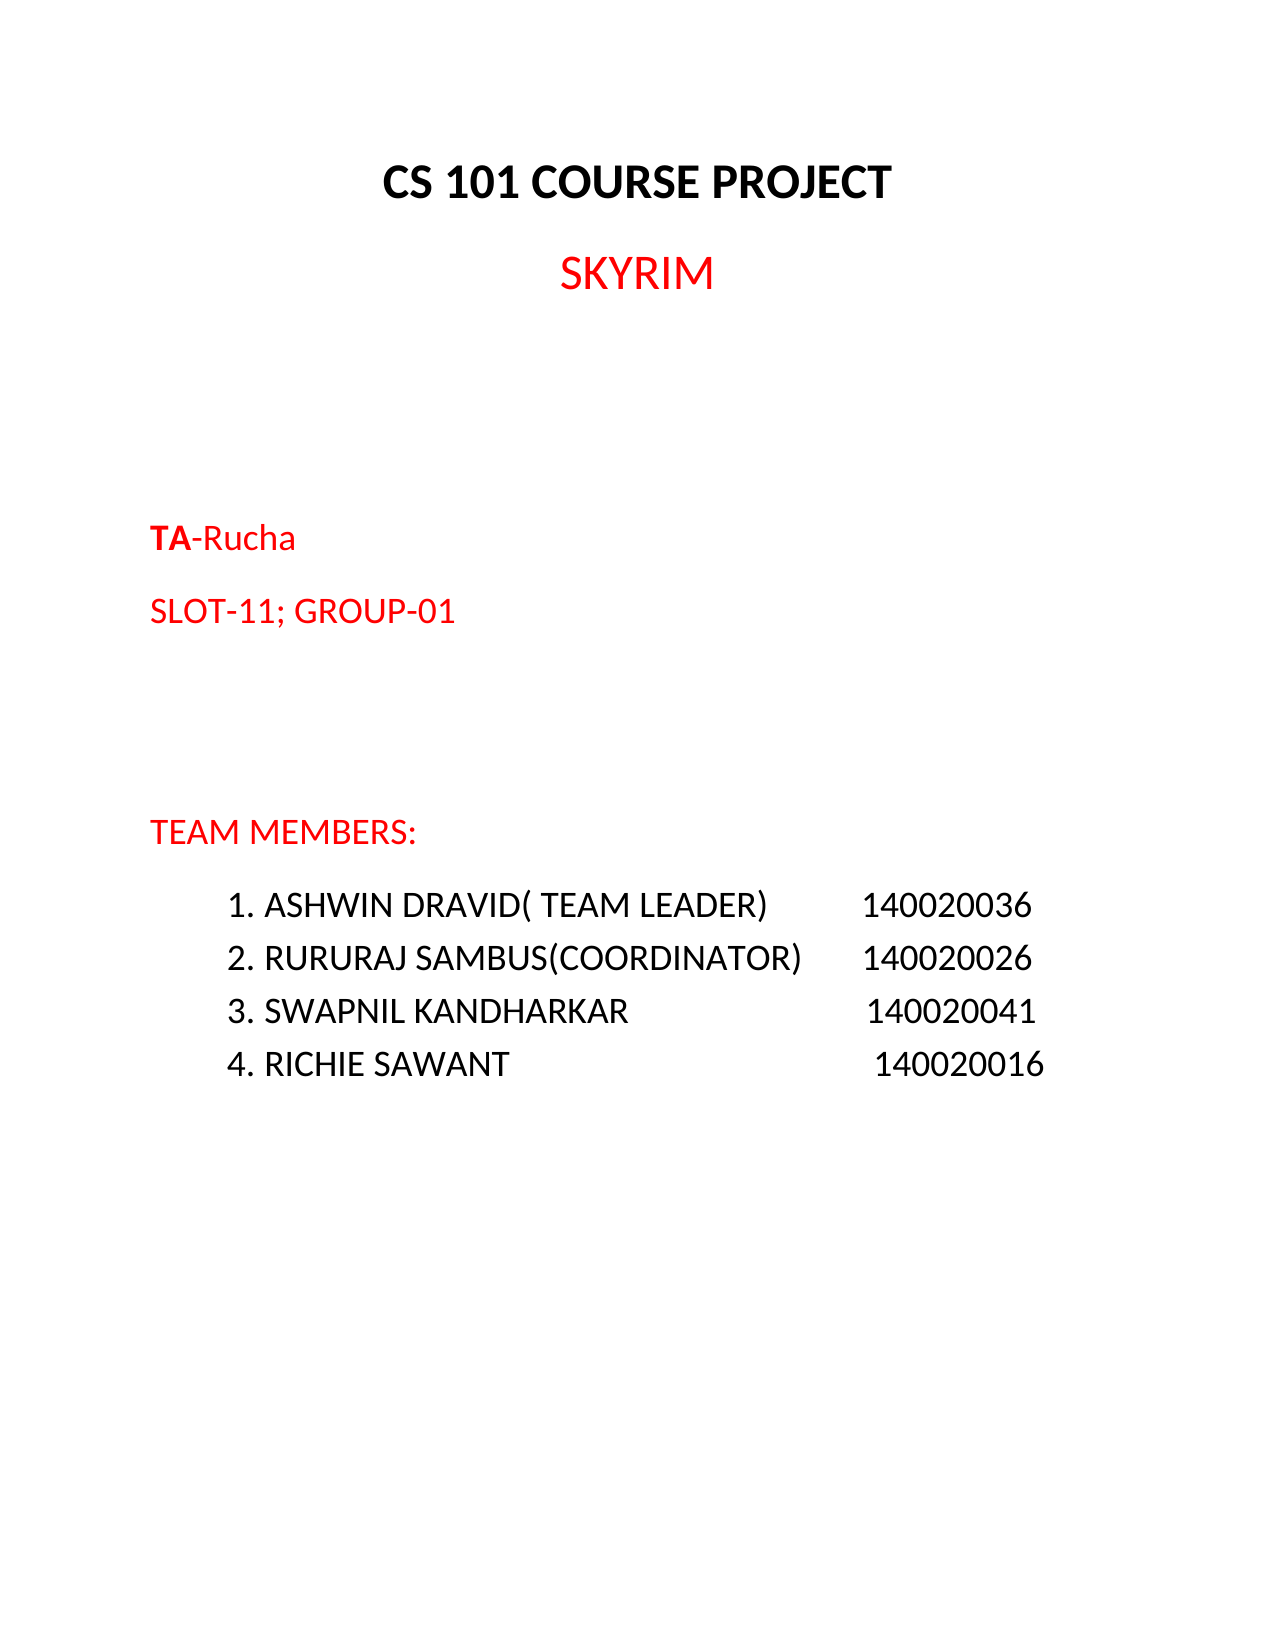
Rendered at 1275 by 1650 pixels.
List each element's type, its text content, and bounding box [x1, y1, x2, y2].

list SWAPNIL KANDHARKAR 140020041 [227, 987, 1125, 1033]
list RICHIE SAWANT 140020016 [227, 1039, 1125, 1085]
list ASHWIN DRAVID( TEAM LEADER) 140020036 [227, 881, 1125, 927]
text TA-Rucha [150, 514, 1125, 559]
text SLOT-11; GROUP-01 [150, 587, 1125, 633]
list RURURAJ SAMBUS(COORDINATOR) 140020026 [227, 934, 1125, 980]
text SKYRIM [150, 241, 1125, 302]
text TEAM MEMBERS: [150, 808, 1125, 854]
text CS 101 COURSE PROJECT [150, 150, 1125, 211]
